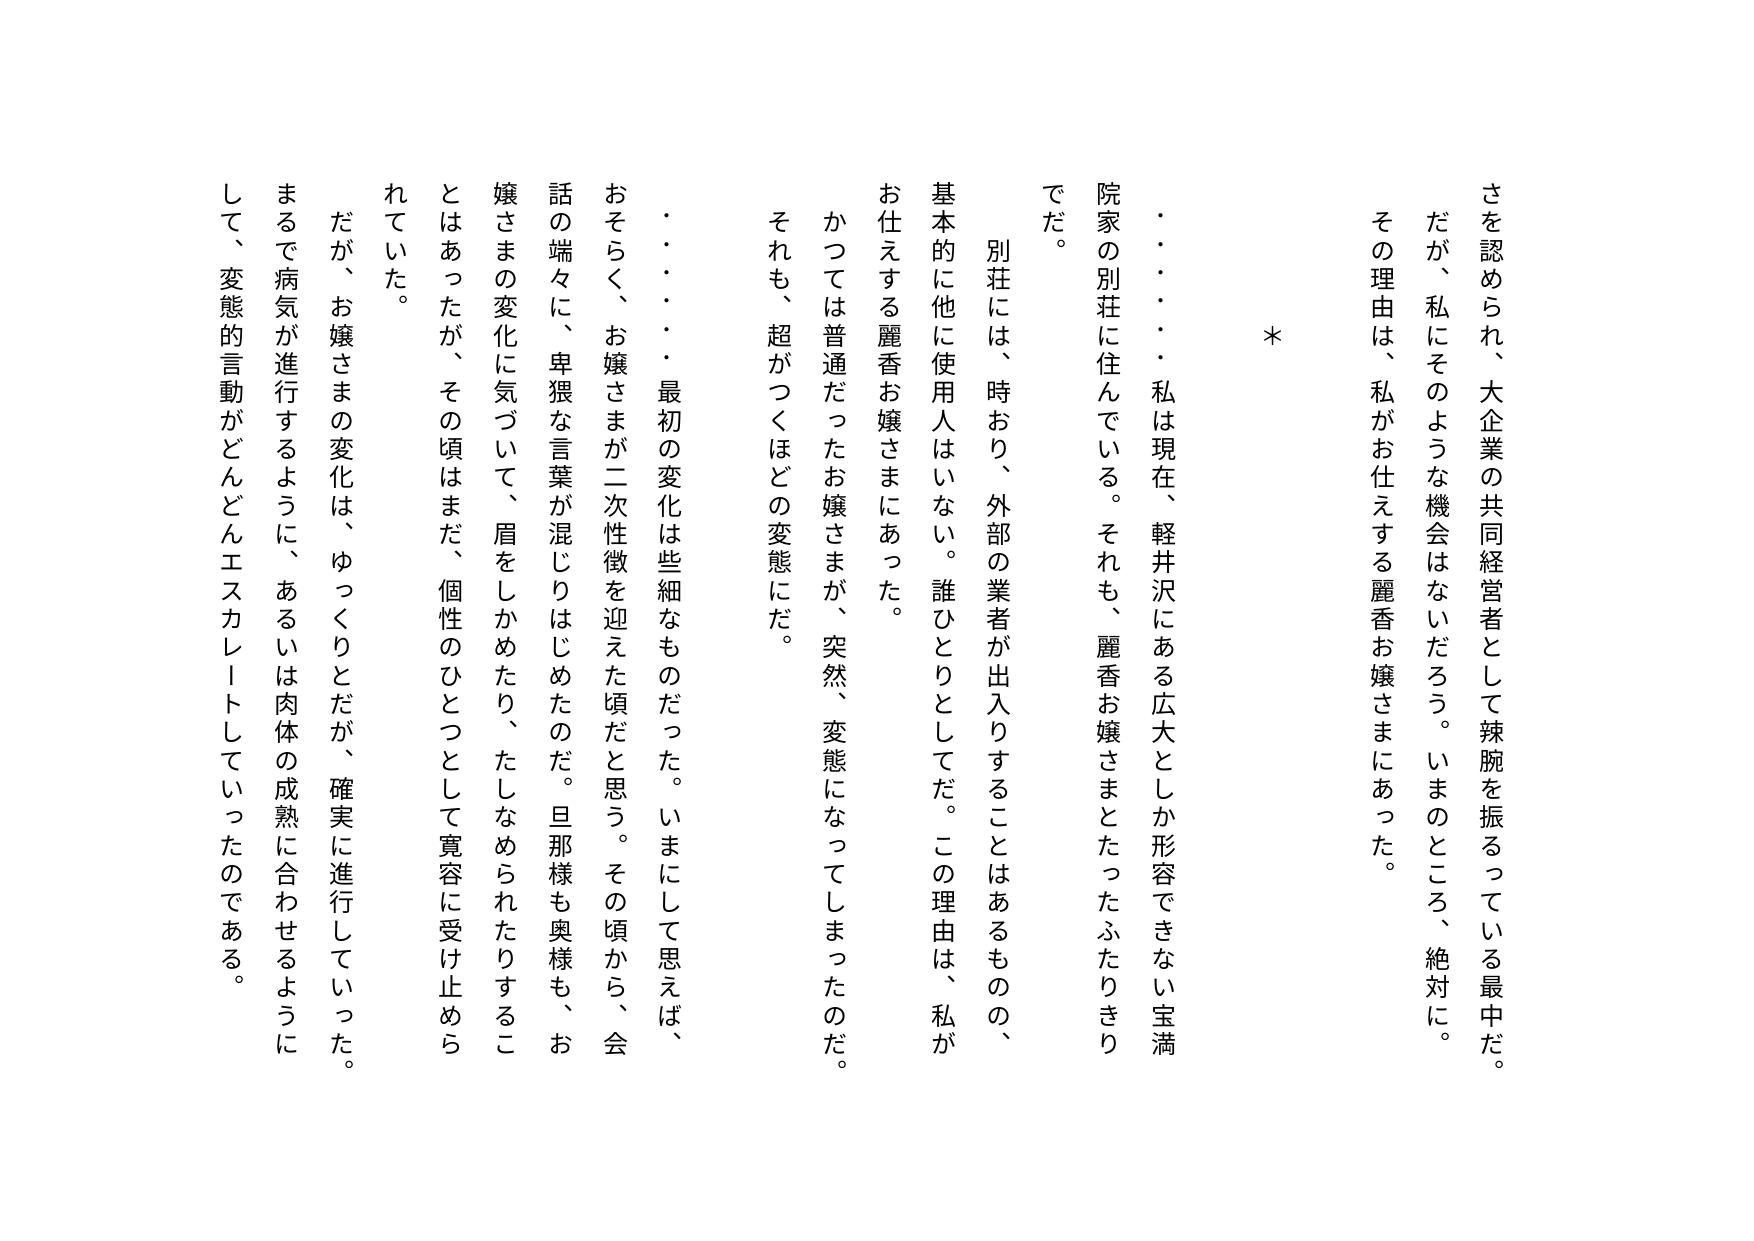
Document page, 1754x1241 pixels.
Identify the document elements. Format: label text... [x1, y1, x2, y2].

text ･･････最初の変化は些細なものだった。いまにして思えば、おそらく、お嬢さまが二次性徴を迎えた頃だと思う。その頃から、会話の端々に、卑猥な言葉が混じりはじめたのだ。旦那様も奥様も、お嬢さまの変化に気づいて、眉をしかめたり、たしなめられたりすることはあったが、その頃はまだ、個性のひとつとして寛容に受け止められていた。 [369, 181, 698, 1059]
text その理由は、私がお仕えする麗香お嬢さまにあった。 [1355, 181, 1410, 1059]
text かつては普通だったお嬢さまが、突然、変態になってしまったのだ。 [807, 181, 862, 1059]
text ･･････私は現在、軽井沢にある広大としか形容できない宝満院家の別荘に住んでいる。それも、麗香お嬢さまとたったふたりきりでだ。 [1027, 181, 1191, 1059]
text だが、私にそのような機会はないだろう。いまのところ、絶対に。 [1410, 181, 1465, 1059]
text それも、超がつくほどの変態にだ。 [753, 181, 807, 1059]
text ＊ [1246, 181, 1301, 1059]
text だが、お嬢さまの変化は、ゆっくりとだが、確実に進行していった。まるで病気が進行するように、あるいは肉体の成熟に合わせるようにして、変態的言動がどんどんエスカレートしていったのである。 [205, 181, 369, 1059]
text 別荘には、時おり、外部の業者が出入りすることはあるものの、基本的に他に使用人はいない。誰ひとりとしてだ。この理由は、私がお仕えする麗香お嬢さまにあった。 [862, 181, 1027, 1059]
